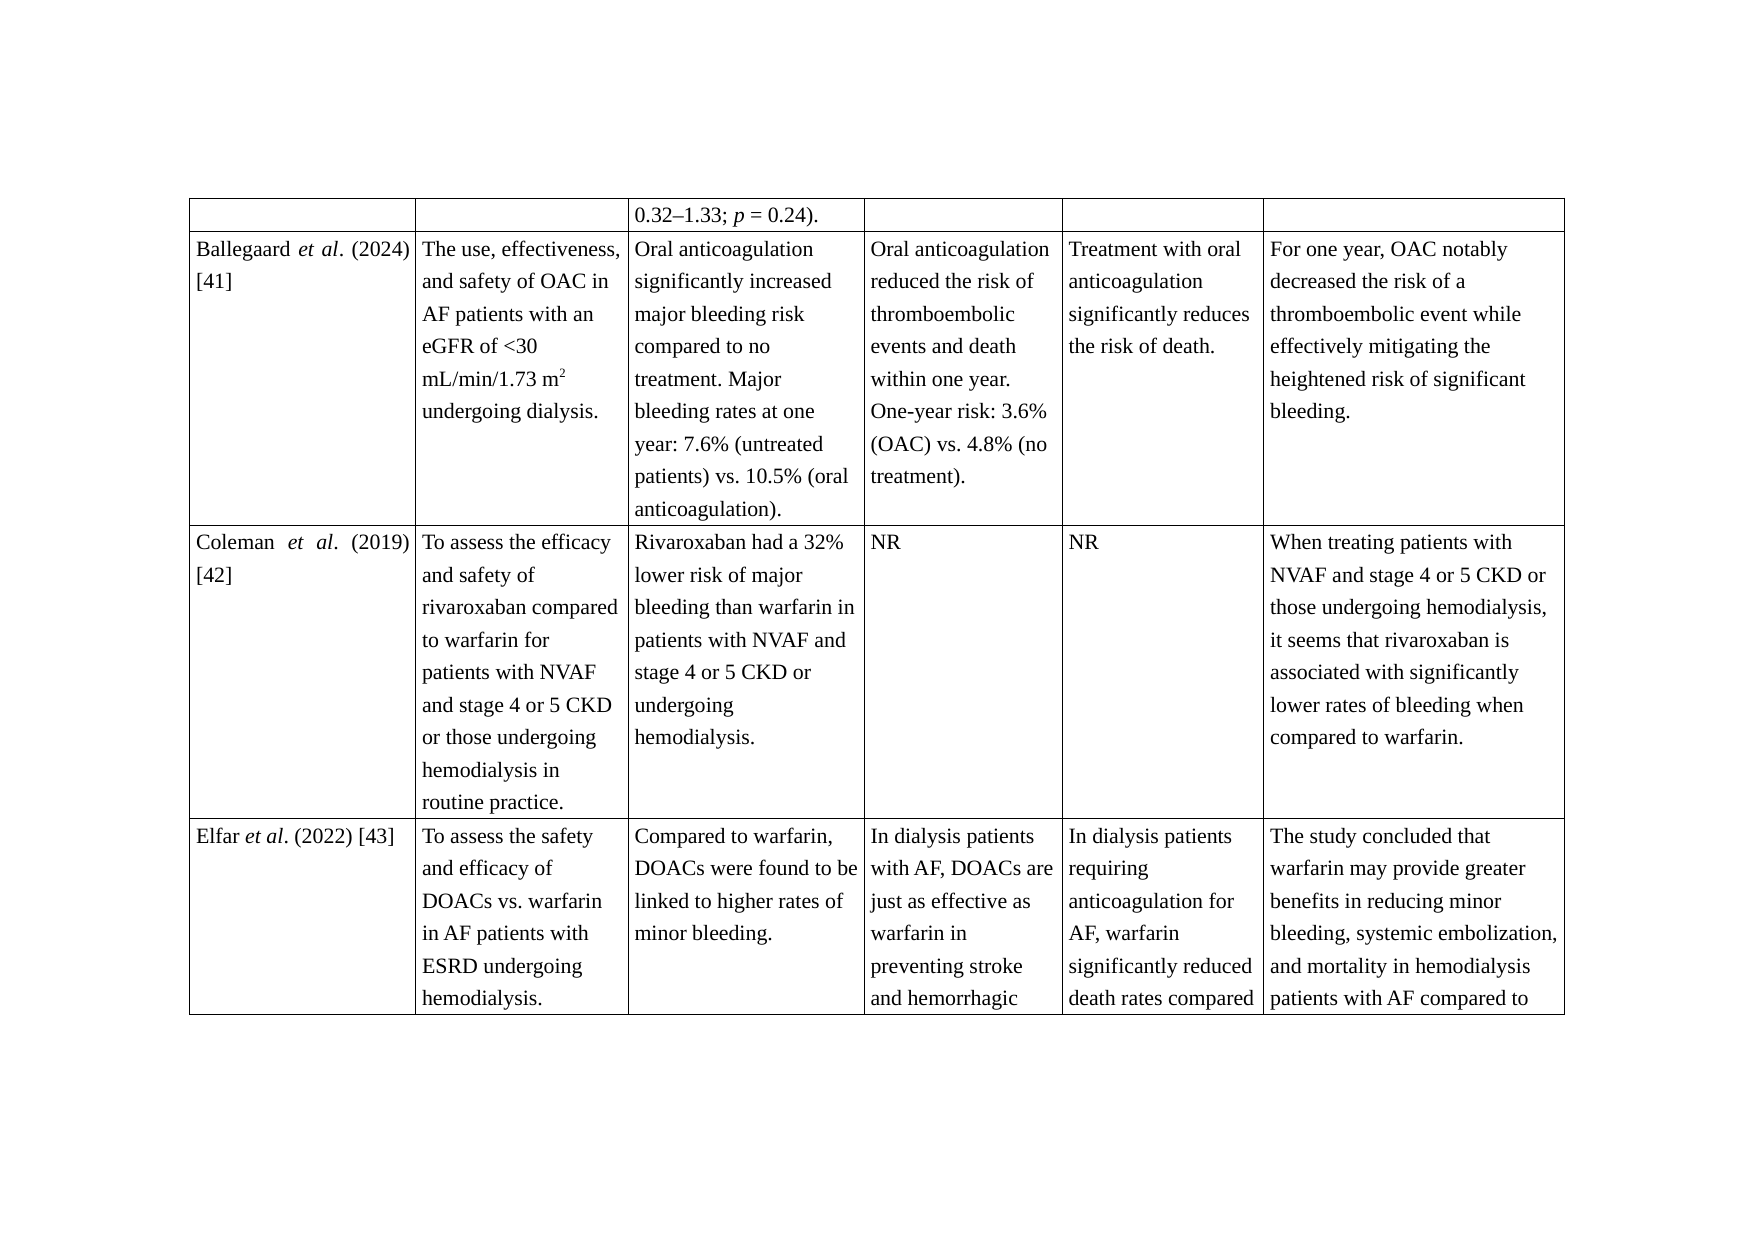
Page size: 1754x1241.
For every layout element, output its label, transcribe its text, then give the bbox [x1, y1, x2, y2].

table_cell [865, 199, 1062, 231]
table_cell To assess the efficacy and safety of rivaroxaban compared to warfarin for patients with NVAF and stage 4 or 5 CKD or those undergoing hemodialysis in routine practice. [416, 526, 628, 818]
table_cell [1063, 199, 1263, 231]
table_cell NR [865, 526, 1062, 818]
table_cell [416, 819, 628, 1014]
table_cell NR [1063, 526, 1263, 818]
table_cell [629, 819, 864, 1014]
table_cell Rivaroxaban had a 32% lower risk of major bleeding than warfarin in patients with NVAF and stage 4 or 5 CKD or undergoing hemodialysis. [629, 526, 864, 818]
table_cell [190, 819, 415, 1014]
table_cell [416, 199, 628, 231]
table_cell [190, 199, 415, 231]
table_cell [1264, 819, 1564, 1014]
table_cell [865, 819, 1062, 1014]
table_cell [1063, 819, 1263, 1014]
table_cell The use, effectiveness, and safety of OAC in AF patients with an eGFR of <30 mL/min/1.73 m2 undergoing dialysis. [416, 232, 628, 525]
table_cell Oral anticoagulation significantly increased major bleeding risk compared to no treatment. Major bleeding rates at one year: 7.6% (untreated patients) vs. 10.5% (oral anticoagulation). [629, 232, 864, 525]
table_cell For one year, OAC notably decreased the risk of a thromboembolic event while effectively mitigating the heightened risk of significant bleeding. [1264, 232, 1564, 525]
table_cell Oral anticoagulation reduced the risk of thromboembolic events and death within one year. One-year risk: 3.6% (OAC) vs. 4.8% (no treatment). [865, 232, 1062, 525]
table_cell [629, 199, 864, 231]
table_cell When treating patients with NVAF and stage 4 or 5 CKD or those undergoing hemodialysis, it seems that rivaroxaban is associated with significantly lower rates of bleeding when compared to warfarin. [1264, 526, 1564, 818]
table_cell Ballegaard et al. (2024) [41] [190, 232, 415, 525]
table_cell Coleman et al. (2019) [42] [190, 526, 415, 818]
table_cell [1264, 199, 1564, 231]
table_cell Treatment with oral anticoagulation significantly reduces the risk of death. [1063, 232, 1263, 525]
